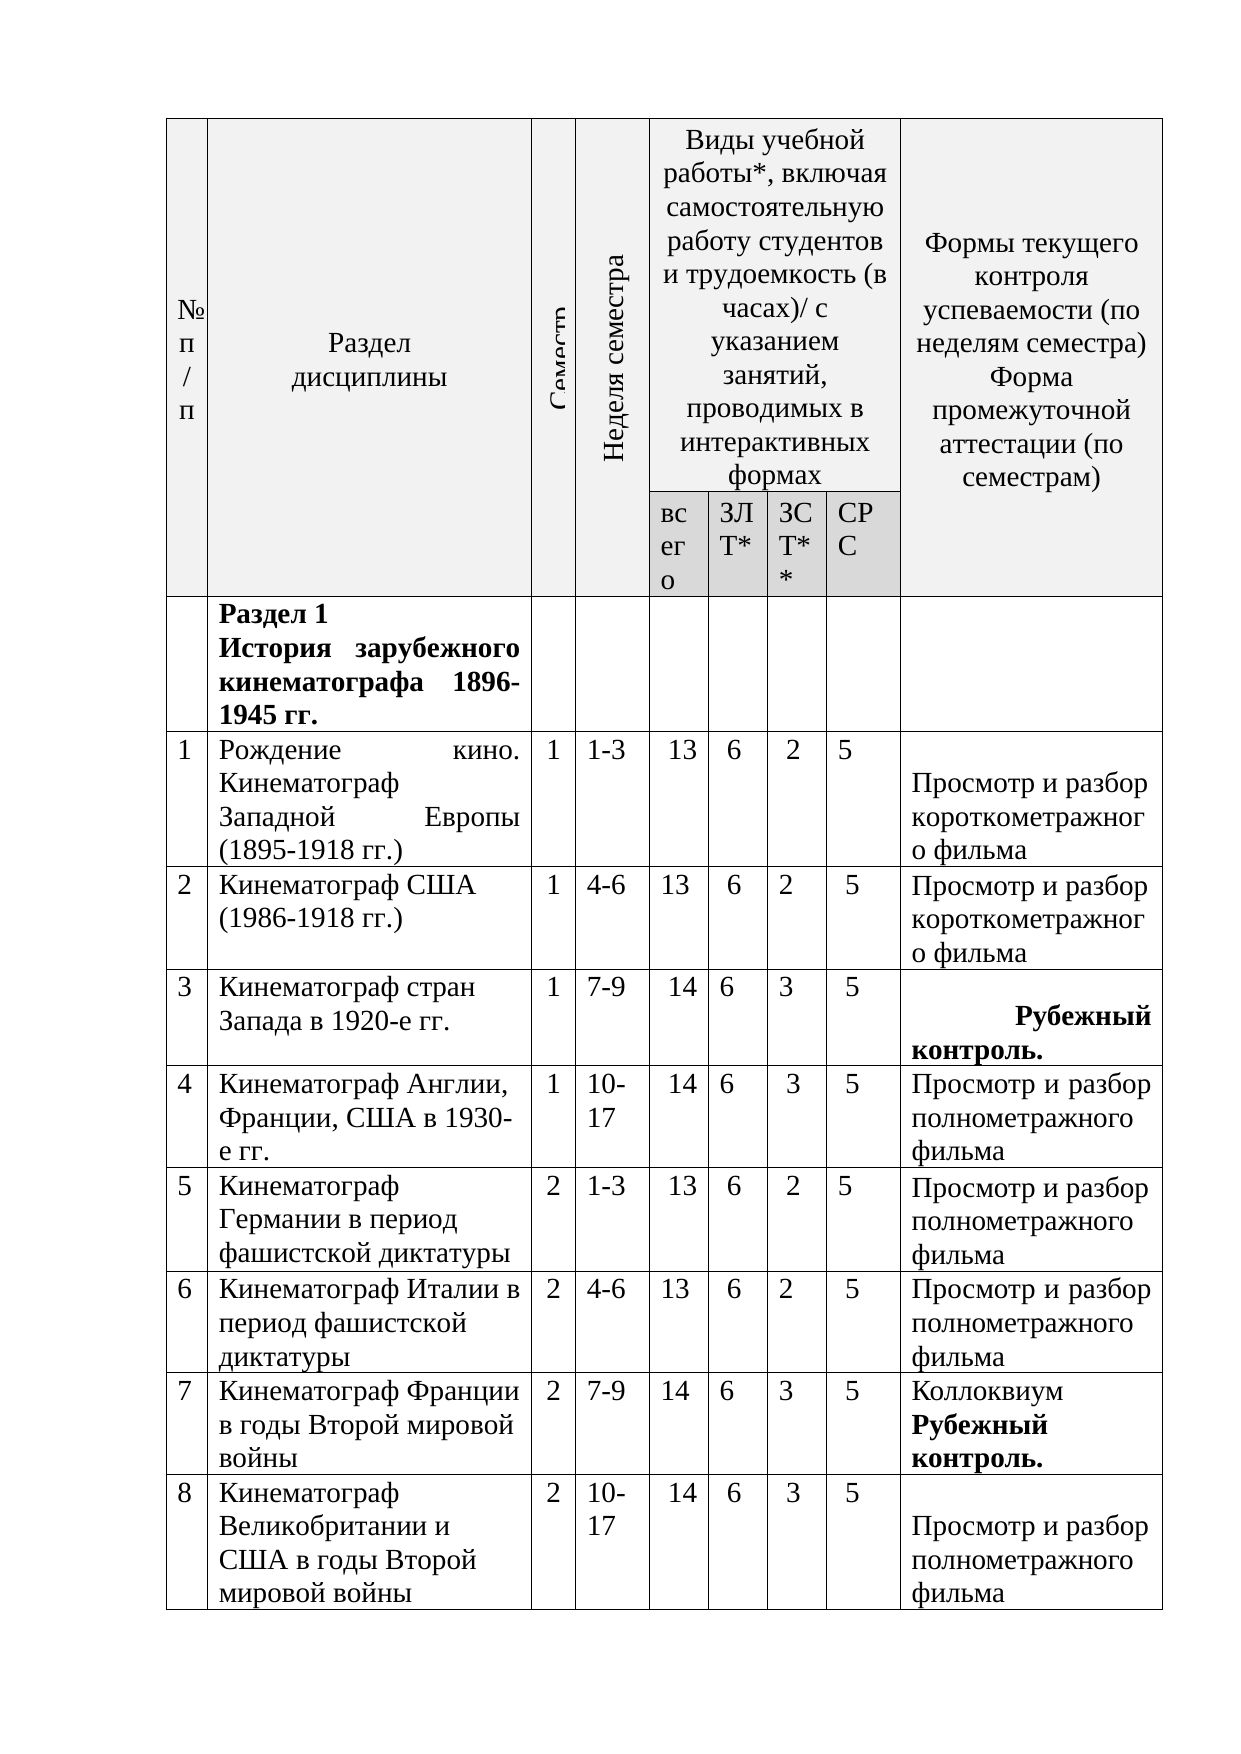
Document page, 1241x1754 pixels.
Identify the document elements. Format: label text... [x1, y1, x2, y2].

table_cell Кинематограф Великобритании и США в годы Второй мировой войны [208, 1475, 531, 1609]
table_cell 6 [709, 1168, 767, 1271]
table_cell 13 [650, 867, 708, 968]
table_cell 14 [650, 970, 708, 1065]
table_cell 2 [768, 1168, 826, 1271]
table_cell 14 [650, 1475, 708, 1609]
table_cell 6 [709, 1272, 767, 1372]
table_cell [709, 597, 767, 731]
table_cell Кинематограф стран Запада в 1920-е гг. [208, 970, 531, 1065]
table_cell Просмотр и разбор короткометражного фильма [901, 867, 1162, 968]
table_cell Рубежный контроль. [901, 970, 1162, 1065]
table_cell [901, 597, 1162, 731]
table_cell 14 [650, 1373, 708, 1474]
table_cell Раздел 1 История зарубежного кинематографа 1896-1945 гг. [208, 597, 531, 731]
table_cell 3 [768, 1373, 826, 1474]
table_cell 2 [532, 1475, 575, 1609]
table_cell 6 [709, 970, 767, 1065]
table_cell Кинематограф Германии в период фашистской диктатуры [208, 1168, 531, 1271]
table_cell 4-6 [576, 1272, 649, 1372]
table_cell 2 [532, 1272, 575, 1372]
table_cell [532, 597, 575, 731]
table_cell 7 [167, 1373, 207, 1474]
table_header Раздел дисциплины [208, 119, 531, 596]
table_cell 13 [650, 1272, 708, 1372]
table_cell СРС [827, 492, 900, 596]
table_cell 6 [709, 1475, 767, 1609]
table_cell Кинематограф Италии в период фашистской диктатуры [208, 1272, 531, 1372]
table_cell 1 [532, 732, 575, 866]
table_cell 6 [167, 1272, 207, 1372]
table_cell 5 [827, 732, 900, 866]
table_cell Коллоквиум Рубежный контроль. [901, 1373, 1162, 1474]
table_cell 6 [709, 732, 767, 866]
table_cell 13 [650, 732, 708, 866]
table_cell 5 [827, 1066, 900, 1167]
table_cell 5 [827, 1373, 900, 1474]
table_cell [167, 597, 207, 731]
table_header Семестр [532, 119, 575, 596]
table_cell 4-6 [576, 867, 649, 968]
table_cell 10-17 [576, 1475, 649, 1609]
table_header Формы текущего контроля успеваемости (по неделям семестра) Форма промежуточной аттестации (по семестрам) [901, 119, 1162, 596]
table_cell 14 [650, 1066, 708, 1167]
table_cell 5 [167, 1168, 207, 1271]
table_cell 7-9 [576, 1373, 649, 1474]
table_cell 2 [768, 867, 826, 968]
table_cell 1 [532, 867, 575, 968]
table_cell 10-17 [576, 1066, 649, 1167]
table_cell 2 [167, 867, 207, 968]
table_cell ЗСТ** [768, 492, 826, 596]
table_cell Просмотр и разбор полнометражного фильма [901, 1168, 1162, 1271]
table_cell 1 [532, 1066, 575, 1167]
table_cell Просмотр и разбор полнометражного фильма [901, 1272, 1162, 1372]
table_cell 1 [167, 732, 207, 866]
table_header Виды учебной работы*, включая самостоятельную работу студентов и трудоемкость (в часах)/ с указанием занятий, проводимых в интерактивных формах [650, 119, 900, 491]
table_cell [827, 597, 900, 731]
table_cell [650, 597, 708, 731]
table_cell Кинематограф Англии, Франции, США в 1930-е гг. [208, 1066, 531, 1167]
table_cell 13 [650, 1168, 708, 1271]
table_cell 8 [167, 1475, 207, 1609]
table_cell 3 [167, 970, 207, 1065]
table_cell 5 [827, 1475, 900, 1609]
table_cell 1 [532, 970, 575, 1065]
table_header № п/п [167, 119, 207, 596]
table_cell [768, 597, 826, 731]
table_cell Просмотр и разбор полнометражного фильма [901, 1066, 1162, 1167]
table_cell 7-9 [576, 970, 649, 1065]
table_cell всего [650, 492, 708, 596]
table_cell Кинематограф Франции в годы Второй мировой войны [208, 1373, 531, 1474]
table_cell 6 [709, 1373, 767, 1474]
table_cell 6 [709, 1066, 767, 1167]
table_cell 2 [768, 1272, 826, 1372]
table_cell 5 [827, 1168, 900, 1271]
table_cell Рождение кино. Кинематограф Западной Европы (1895-1918 гг.) [208, 732, 531, 866]
table_cell 2 [768, 732, 826, 866]
table_cell 3 [768, 1066, 826, 1167]
table_cell 5 [827, 1272, 900, 1372]
table_cell Кинематограф США (1986-1918 гг.) [208, 867, 531, 968]
table_cell 3 [768, 970, 826, 1065]
table_cell 6 [709, 867, 767, 968]
table_header Неделя семестра [576, 119, 649, 596]
table_cell Просмотр и разбор короткометражного фильма [901, 732, 1162, 866]
table_cell 2 [532, 1373, 575, 1474]
table_cell 1-3 [576, 732, 649, 866]
table_cell 5 [827, 970, 900, 1065]
table_cell 4 [167, 1066, 207, 1167]
table_cell ЗЛТ* [709, 492, 767, 596]
table_cell 1-3 [576, 1168, 649, 1271]
table_cell 5 [827, 867, 900, 968]
table_cell Просмотр и разбор полнометражного фильма [901, 1475, 1162, 1609]
table_cell 3 [768, 1475, 826, 1609]
table_cell [576, 597, 649, 731]
table_cell 2 [532, 1168, 575, 1271]
